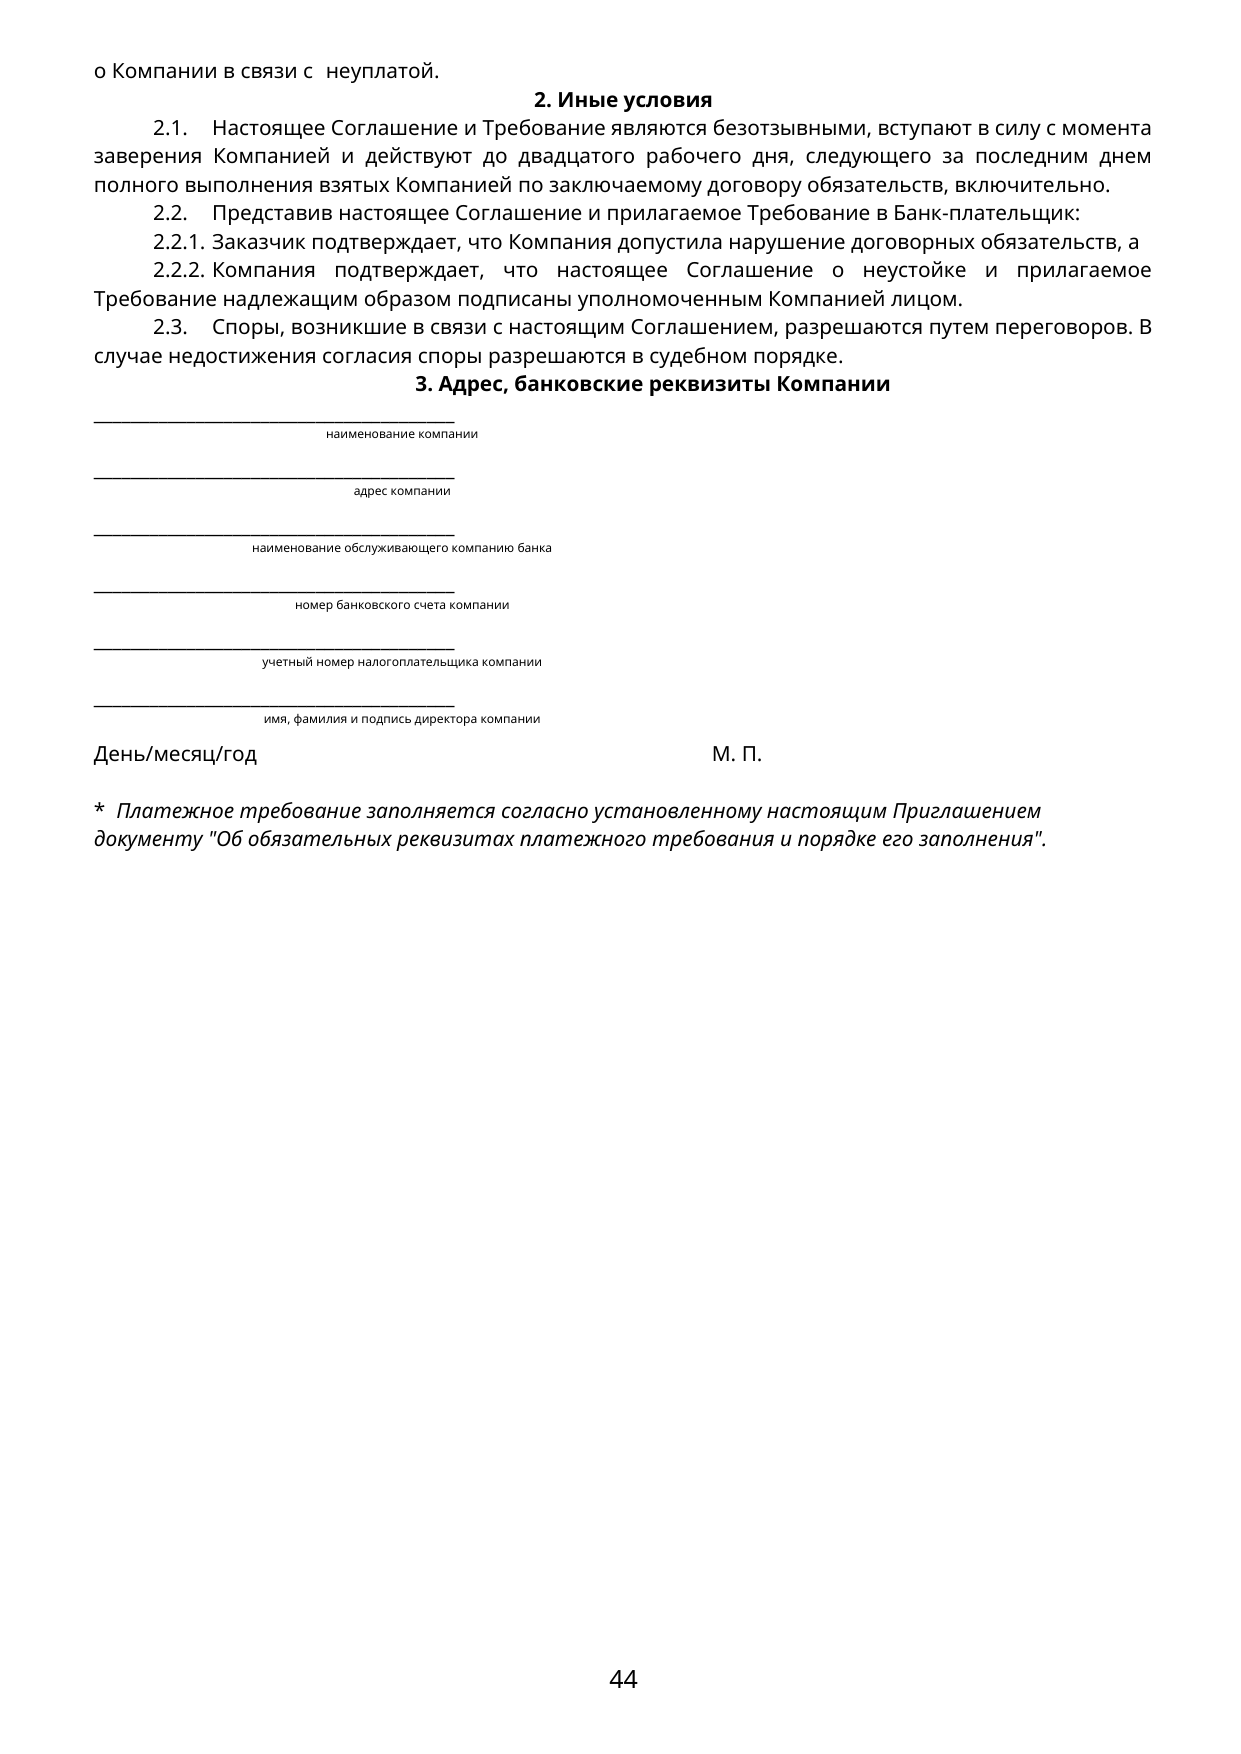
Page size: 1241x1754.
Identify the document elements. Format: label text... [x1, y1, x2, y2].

text 2.3. Споры, возникшие в связи с настоящим Соглашением, разрешаются путем переговоров. В случае недостижения согласия споры разрешаются в судебном порядке. [94, 312, 1153, 369]
text 2.2.2. Компания подтверждает, что настоящее Соглашение о неустойке и прилагаемое Требование надлежащим образом подписаны уполномоченным Компанией лицом. [94, 255, 1153, 312]
text * Платежное требование заполняется согласно установленному настоящим Приглашением документу "Об обязательных реквизитах платежного требования и порядке его заполнения". [94, 796, 1153, 853]
text учетный номер налогоплательщика компании [94, 653, 710, 682]
text 2. Иные условия [94, 85, 1153, 113]
text _______________________________________ [94, 625, 1153, 653]
text имя, фамилия и подпись директора компании [94, 710, 710, 739]
text _______________________________________ [94, 511, 1153, 540]
text _______________________________________ [94, 682, 1153, 710]
text _______________________________________ [94, 454, 1153, 483]
text День/месяц/год М. П. [94, 739, 1153, 767]
text 2.1. Настоящее Соглашение и Требование являются безотзывными, вступают в силу с момента заверения Компанией и действуют до двадцатого рабочего дня, следующего за последним днем полного выполнения взятых Компанией по заключаемому договору обязательств, включительно. [94, 113, 1153, 198]
text _______________________________________ [94, 568, 1153, 597]
text 3. Адрес, банковские реквизиты Компании [94, 369, 1153, 398]
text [94, 56, 1153, 85]
text наименование компании [94, 426, 710, 454]
text номер банковского счета компании [94, 597, 710, 625]
text 2.2. Представив настоящее Соглашение и прилагаемое Требование в Банк-плательщик: [94, 198, 1153, 227]
text наименование обслуживающего компанию банка [94, 540, 710, 568]
text 2.2.1. Заказчик подтверждает, что Компания допустила нарушение договорных обязательств, а [94, 227, 1153, 255]
text _______________________________________ [94, 398, 1153, 426]
text адрес компании [94, 483, 710, 511]
